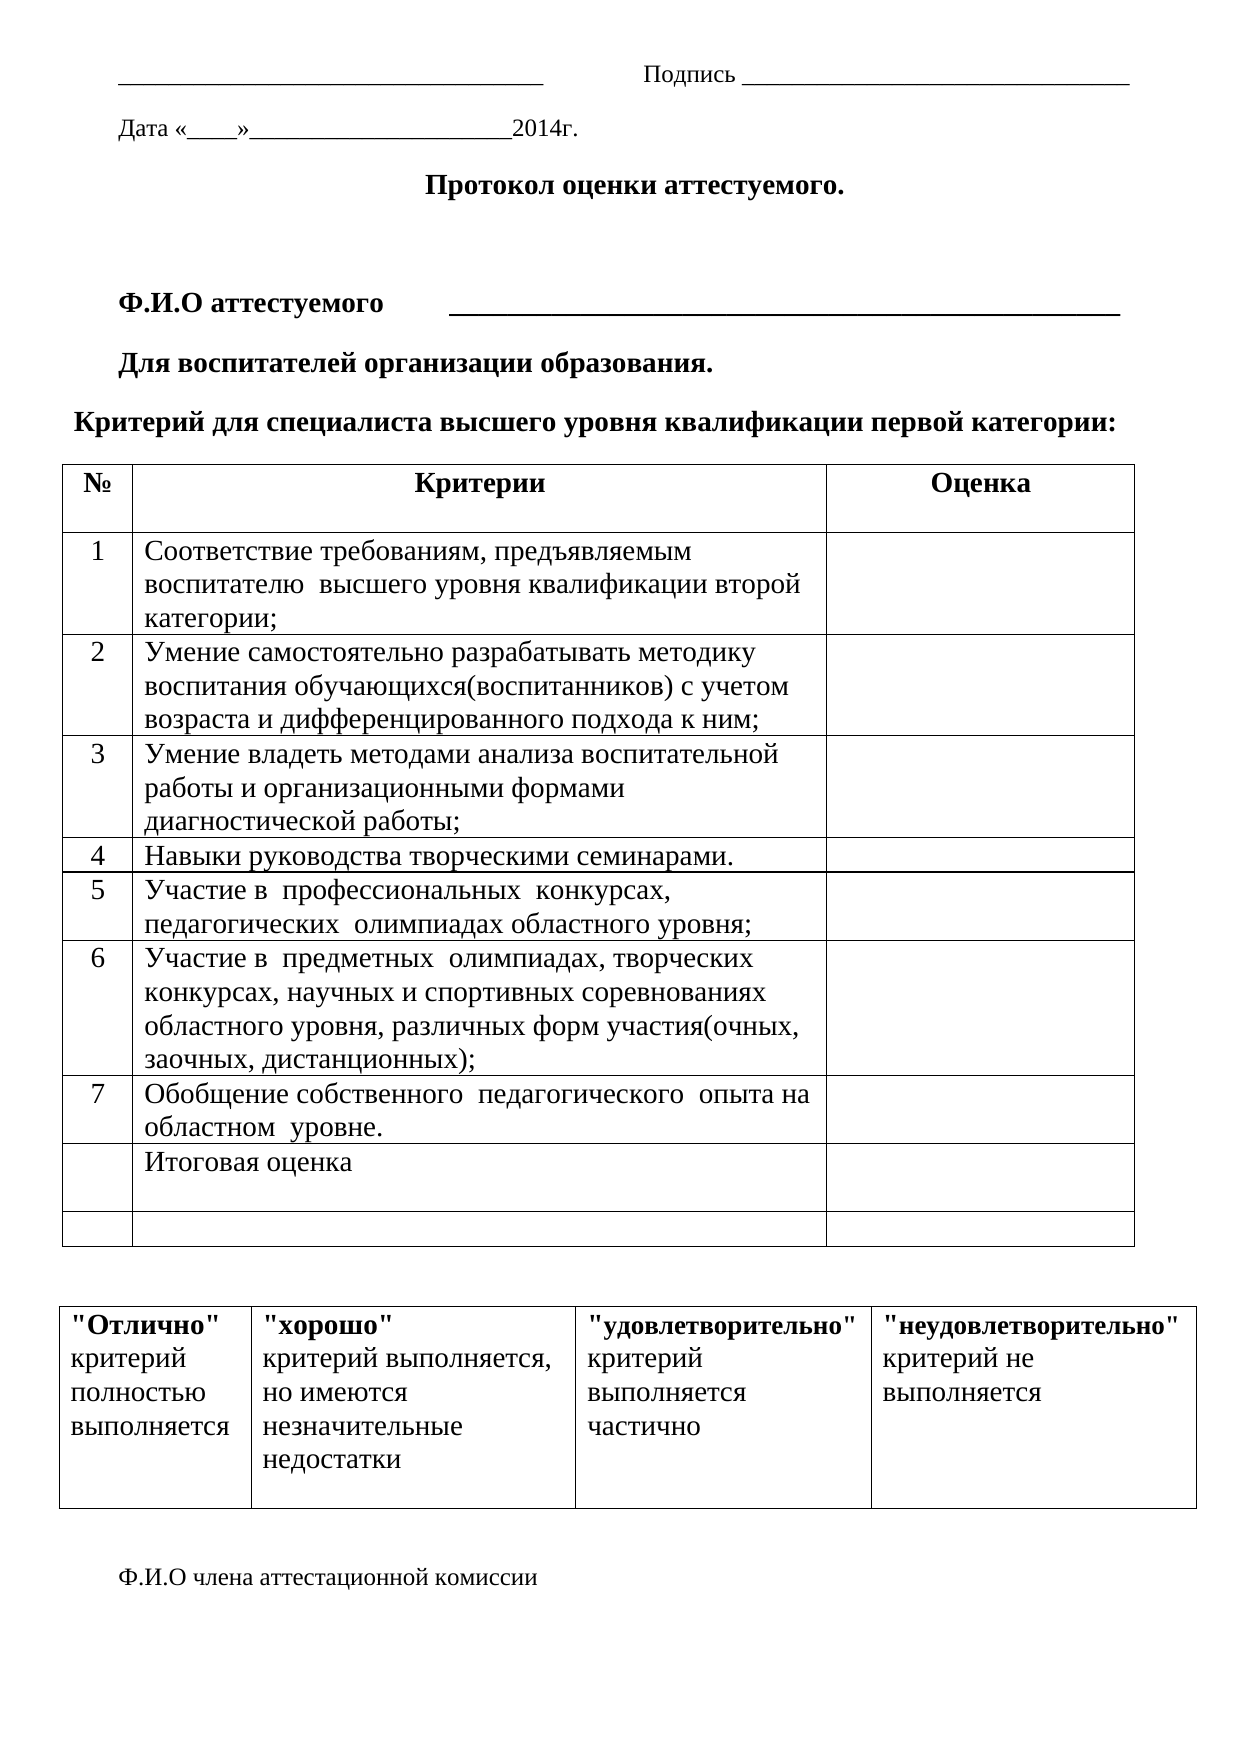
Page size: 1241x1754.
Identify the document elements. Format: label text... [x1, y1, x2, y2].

table_cell 2 [63, 635, 132, 735]
table_cell Участие в предметных олимпиадах, творческих конкурсах, научных и спортивных соревнованиях областного уровня, различных форм участия(очных, заочных, дистанционных); [133, 941, 826, 1075]
table_cell [827, 1076, 1134, 1143]
table_header "неудовлетворительно" критерий не выполняется [872, 1307, 1196, 1508]
table_header "Отлично" критерий полностью выполняется [60, 1307, 251, 1508]
table_cell 6 [63, 941, 132, 1075]
table_cell [827, 941, 1134, 1075]
table_cell [63, 1144, 132, 1211]
table_cell Умение владеть методами анализа воспитательной работы и организационными формами диагностической работы; [133, 736, 826, 837]
table_cell [827, 838, 1134, 871]
table_header "хорошо" критерий выполняется, но имеются незначительные недостатки [252, 1307, 575, 1508]
table_cell [827, 873, 1134, 939]
table_cell Итоговая оценка [133, 1144, 826, 1211]
table_cell [827, 635, 1134, 735]
table_cell Обобщение собственного педагогического опыта на областном уровне. [133, 1076, 826, 1143]
table_header Оценка [827, 465, 1134, 532]
table_cell [827, 1212, 1134, 1246]
table_header "удовлетворительно" критерий выполняется частично [576, 1307, 871, 1508]
table_cell 5 [63, 873, 132, 939]
text Ф.И.О аттестуемого ______________________________________________ [118, 286, 1152, 319]
text Протокол оценки аттестуемого. [118, 167, 1152, 200]
table_cell 4 [63, 838, 132, 871]
table_cell [63, 1212, 132, 1246]
table_cell Участие в профессиональных конкурсах, педагогических олимпиадах областного уровня; [133, 873, 826, 939]
table_cell [827, 736, 1134, 837]
table_cell [827, 533, 1134, 633]
text __________________________________ Подпись _______________________________ [118, 59, 1152, 88]
table_cell Навыки руководства творческими семинарами. [133, 838, 826, 871]
table_cell 3 [63, 736, 132, 837]
text Для воспитателей организации образования. [118, 345, 1152, 378]
table_cell Умение самостоятельно разрабатывать методику воспитания обучающихся(воспитанников) с учетом возраста и дифференцированного подхода к ним; [133, 635, 826, 735]
table_cell 1 [63, 533, 132, 633]
table_header № [63, 465, 132, 532]
table_cell [133, 1212, 826, 1246]
table_cell [827, 1144, 1134, 1211]
text Критерий для специалиста высшего уровня квалификации первой категории: [74, 404, 1152, 438]
text Ф.И.О члена аттестационной комиссии [118, 1562, 1152, 1591]
table_cell 7 [63, 1076, 132, 1143]
table_cell Соответствие требованиям, предъявляемым воспитателю высшего уровня квалификации второй категории; [133, 533, 826, 633]
table_header Критерии [133, 465, 826, 532]
text Дата «____»_____________________2014г. [118, 113, 1152, 142]
